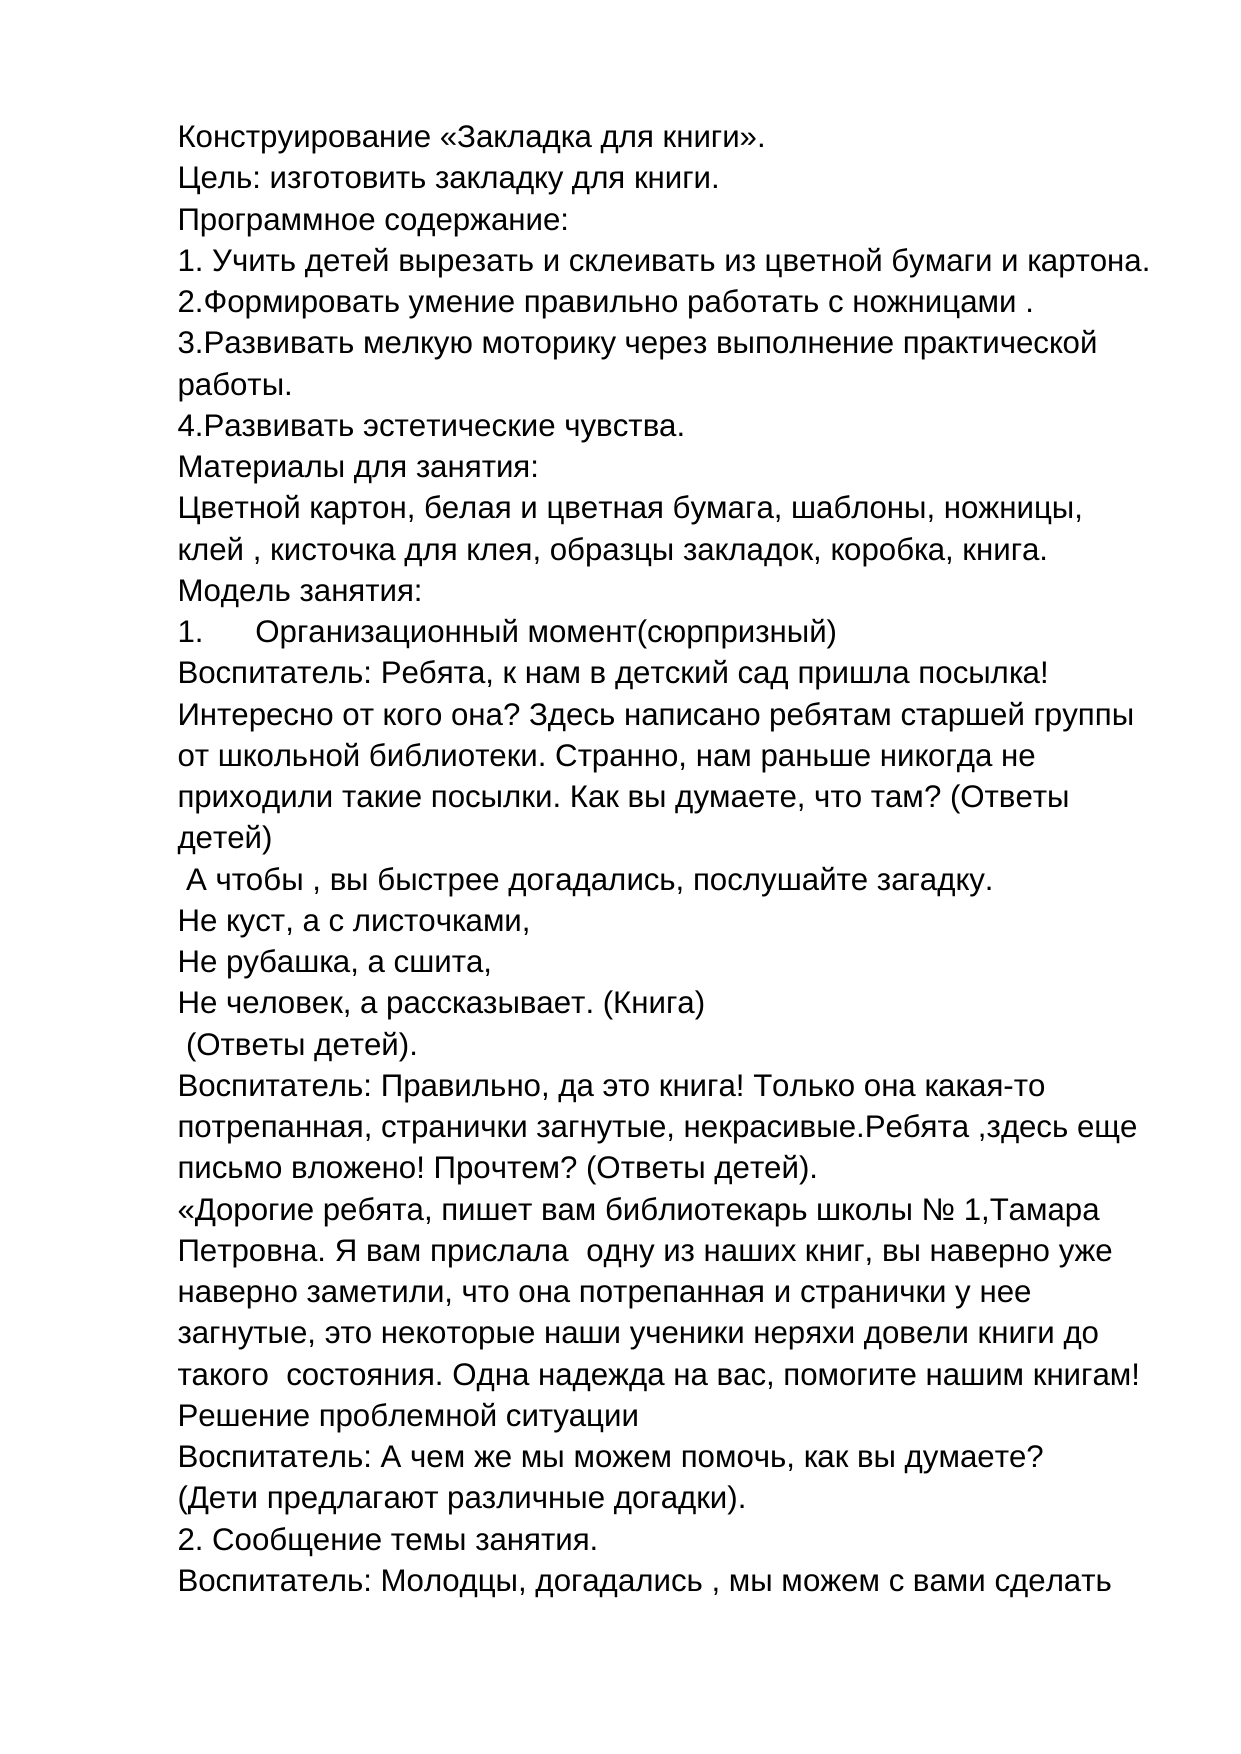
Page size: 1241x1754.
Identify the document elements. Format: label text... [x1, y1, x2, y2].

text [177, 278, 1152, 1598]
